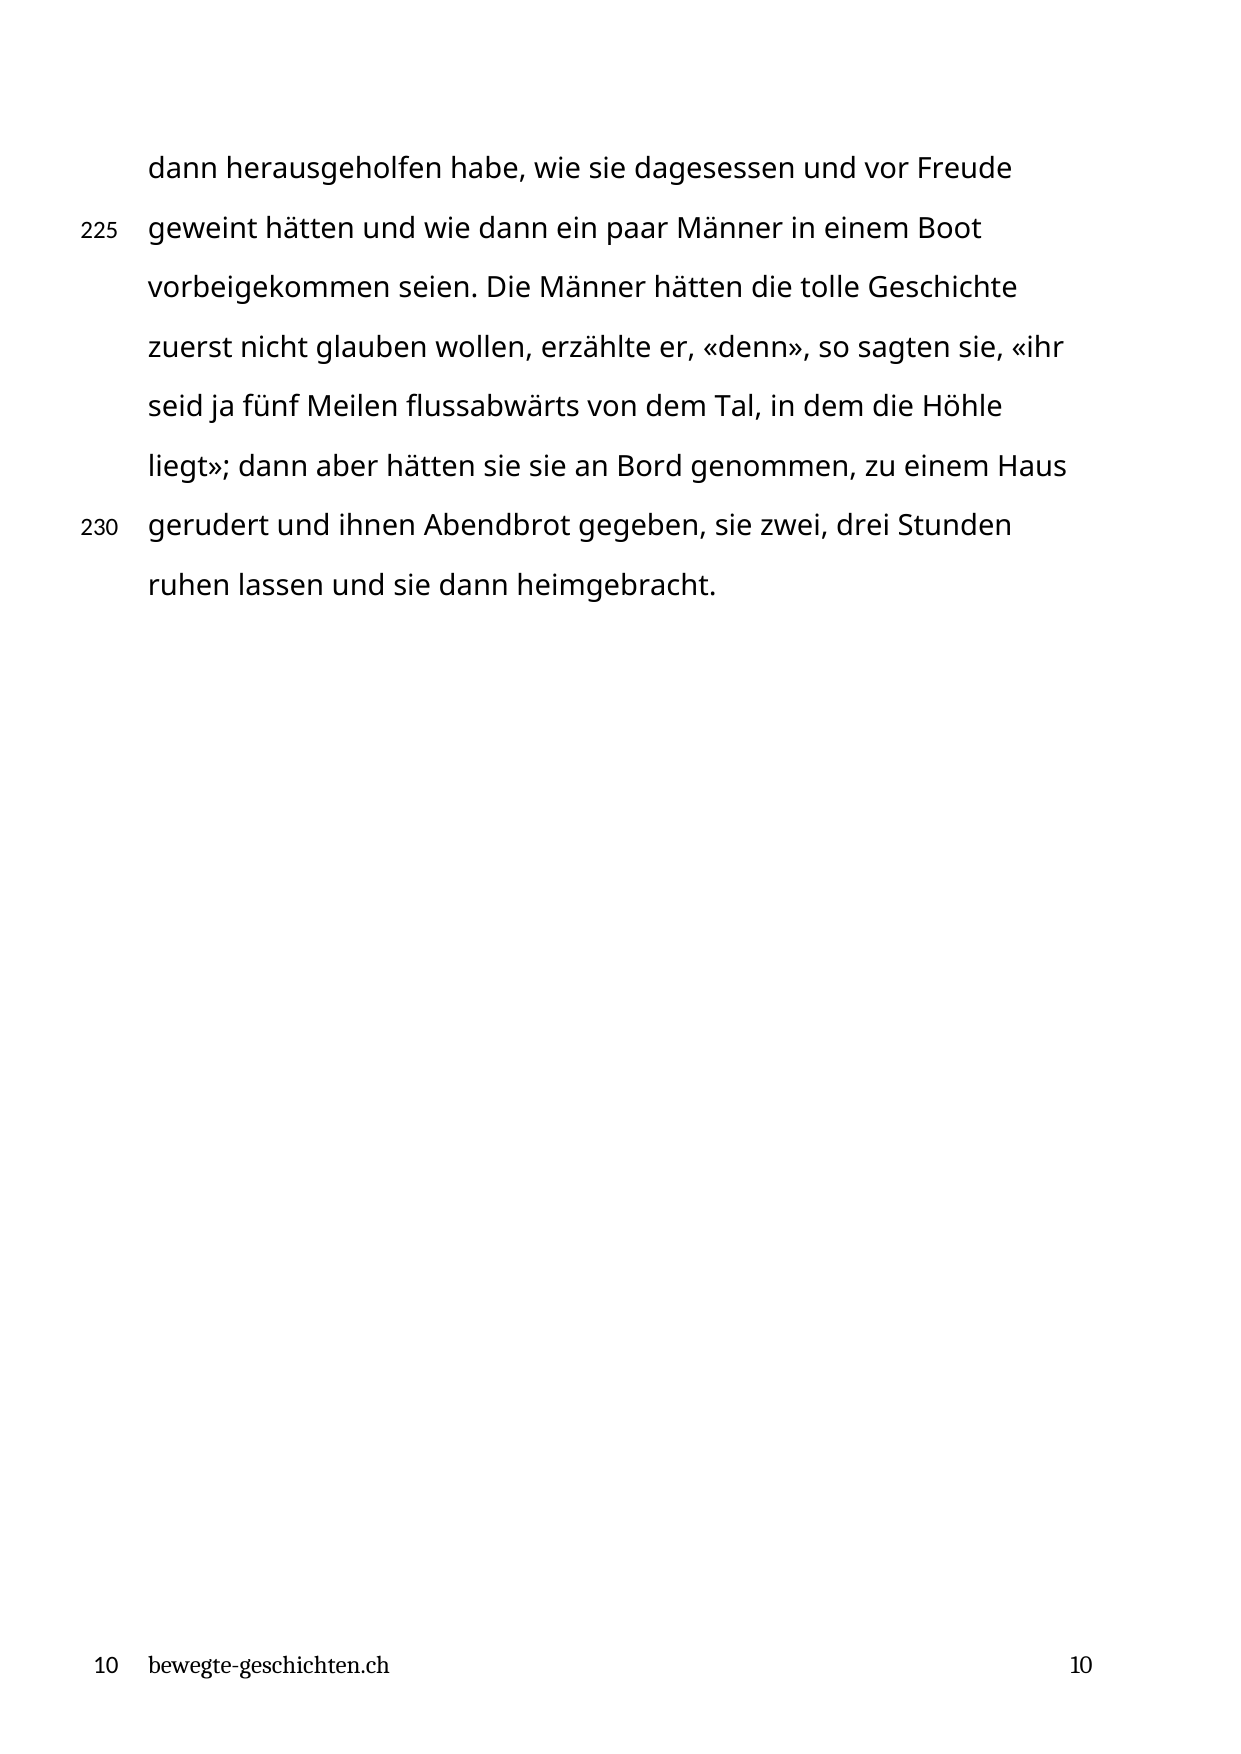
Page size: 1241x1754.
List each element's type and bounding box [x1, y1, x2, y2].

text [148, 148, 1092, 604]
